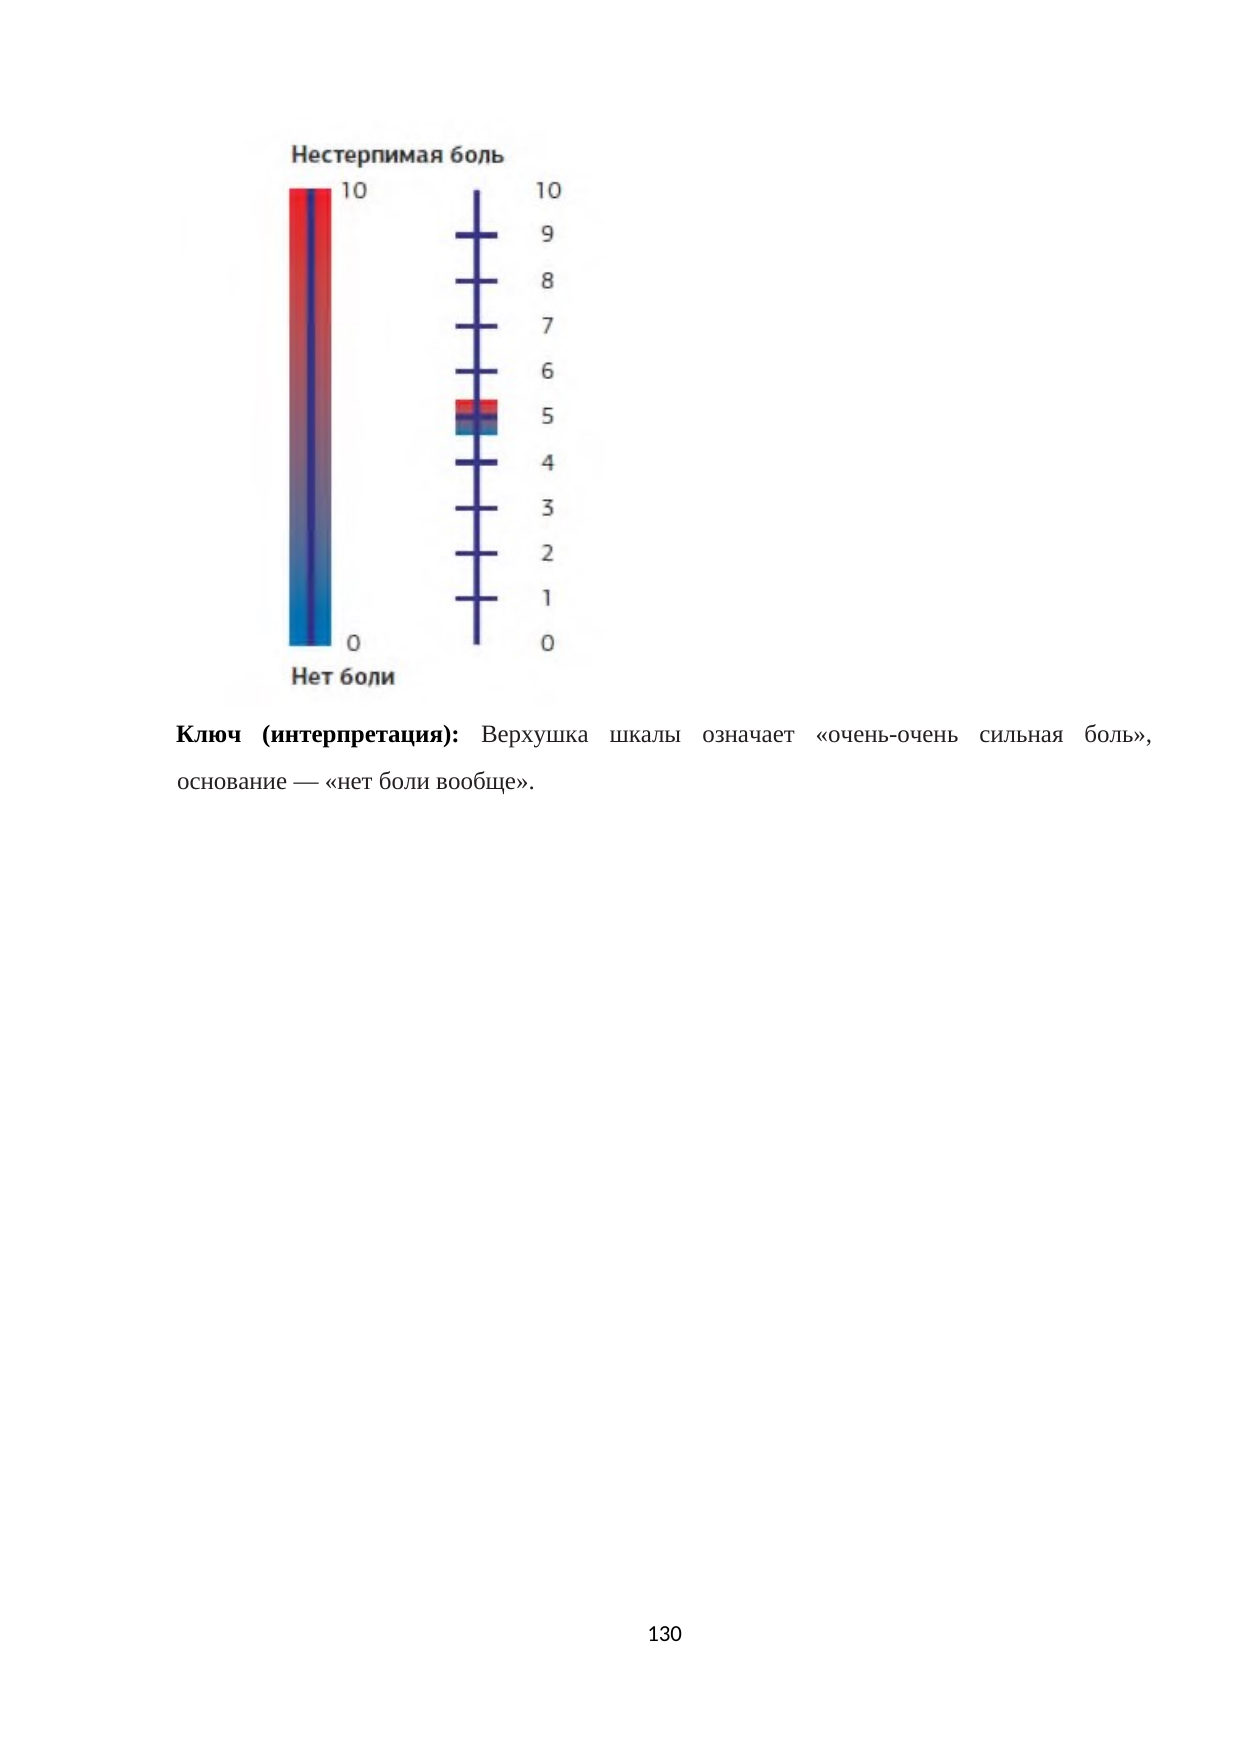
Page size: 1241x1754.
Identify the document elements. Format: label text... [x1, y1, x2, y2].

picture [180, 118, 688, 706]
text Ключ (интерпретация): Верхушка шкалы означает «очень-очень сильная боль», основание — «нет боли вообще». [176, 719, 1153, 795]
